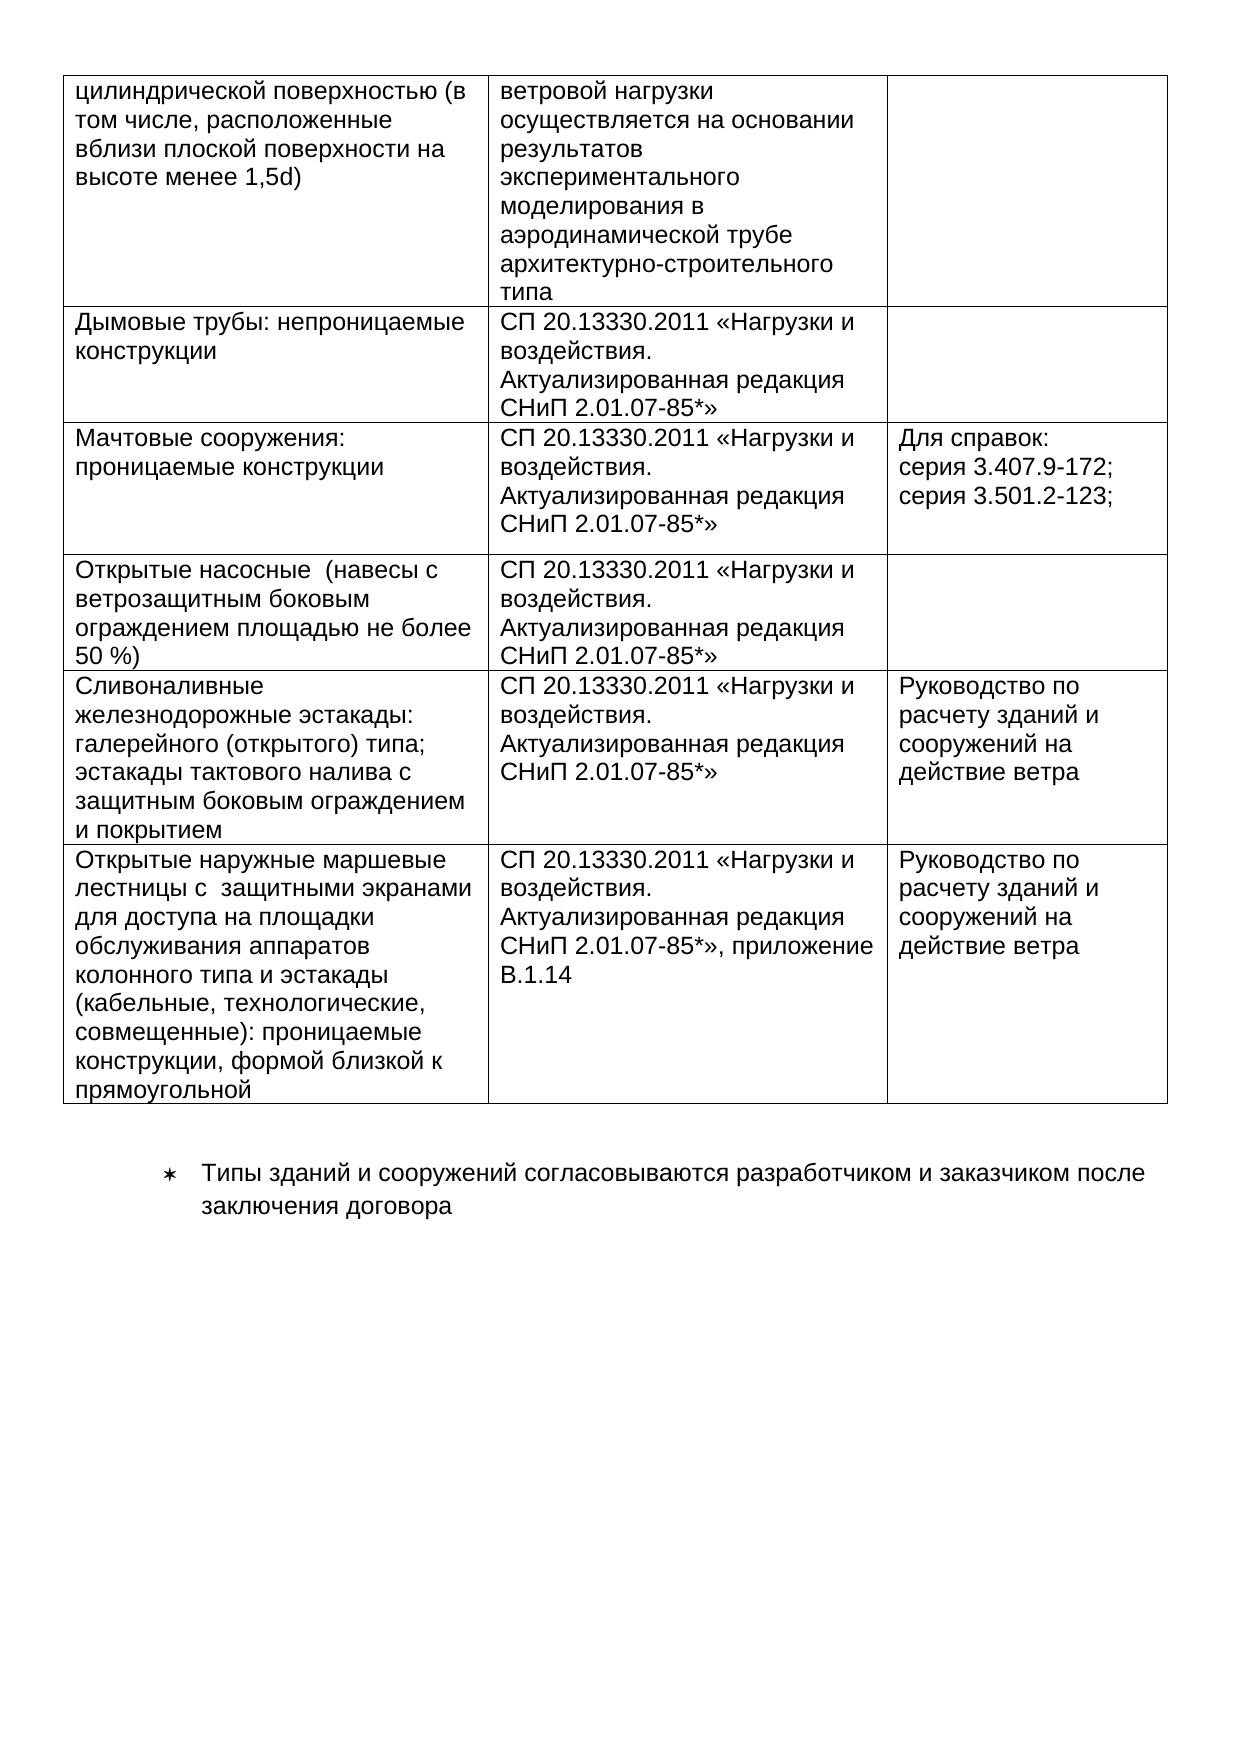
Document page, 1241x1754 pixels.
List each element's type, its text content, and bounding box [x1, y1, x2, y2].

table_cell СП 20.13330.2011 «Нагрузки и воздействия. Актуализированная редакция СНиП 2.01.07-85*» [489, 671, 887, 843]
table_cell СП 20.13330.2011 «Нагрузки и воздействия. Актуализированная редакция СНиП 2.01.07-85*» [489, 555, 887, 670]
list Типы зданий и сооружений согласовываются разработчиком и заказчиком после заключения договора [164, 1158, 1165, 1220]
table_cell Сливоналивные железнодорожные эстакады: галерейного (открытого) типа; эстакады тактового налива с защитным боковым ограждением и покрытием [64, 671, 488, 843]
table_cell Мачтовые сооружения: проницаемые конструкции [64, 423, 488, 554]
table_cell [64, 76, 488, 306]
table_cell [888, 76, 1167, 306]
table_cell СП 20.13330.2011 «Нагрузки и воздействия. Актуализированная редакция СНиП 2.01.07-85*» [489, 423, 887, 554]
table_cell СП 20.13330.2011 «Нагрузки и воздействия. Актуализированная редакция СНиП 2.01.07-85*» [489, 307, 887, 422]
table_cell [489, 76, 887, 306]
table_cell [888, 555, 1167, 670]
table_cell [888, 307, 1167, 422]
table_cell Дымовые трубы: непроницаемые конструкции [64, 307, 488, 422]
table_cell Для справок: серия 3.407.9-172; серия 3.501.2-123; [888, 423, 1167, 554]
table_cell СП 20.13330.2011 «Нагрузки и воздействия. Актуализированная редакция СНиП 2.01.07-85*», приложение В.1.14 [489, 845, 887, 1103]
table_cell Открытые наружные маршевые лестницы с защитными экранами для доступа на площадки обслуживания аппаратов колонного типа и эстакады (кабельные, технологические, совмещенные): проницаемые конструкции, формой близкой к прямоугольной [64, 845, 488, 1103]
table_cell Открытые насосные (навесы с ветрозащитным боковым ограждением площадью не более 50 %) [64, 555, 488, 670]
table_cell Руководство по расчету зданий и сооружений на действие ветра [888, 671, 1167, 843]
table_cell Руководство по расчету зданий и сооружений на действие ветра [888, 845, 1167, 1103]
